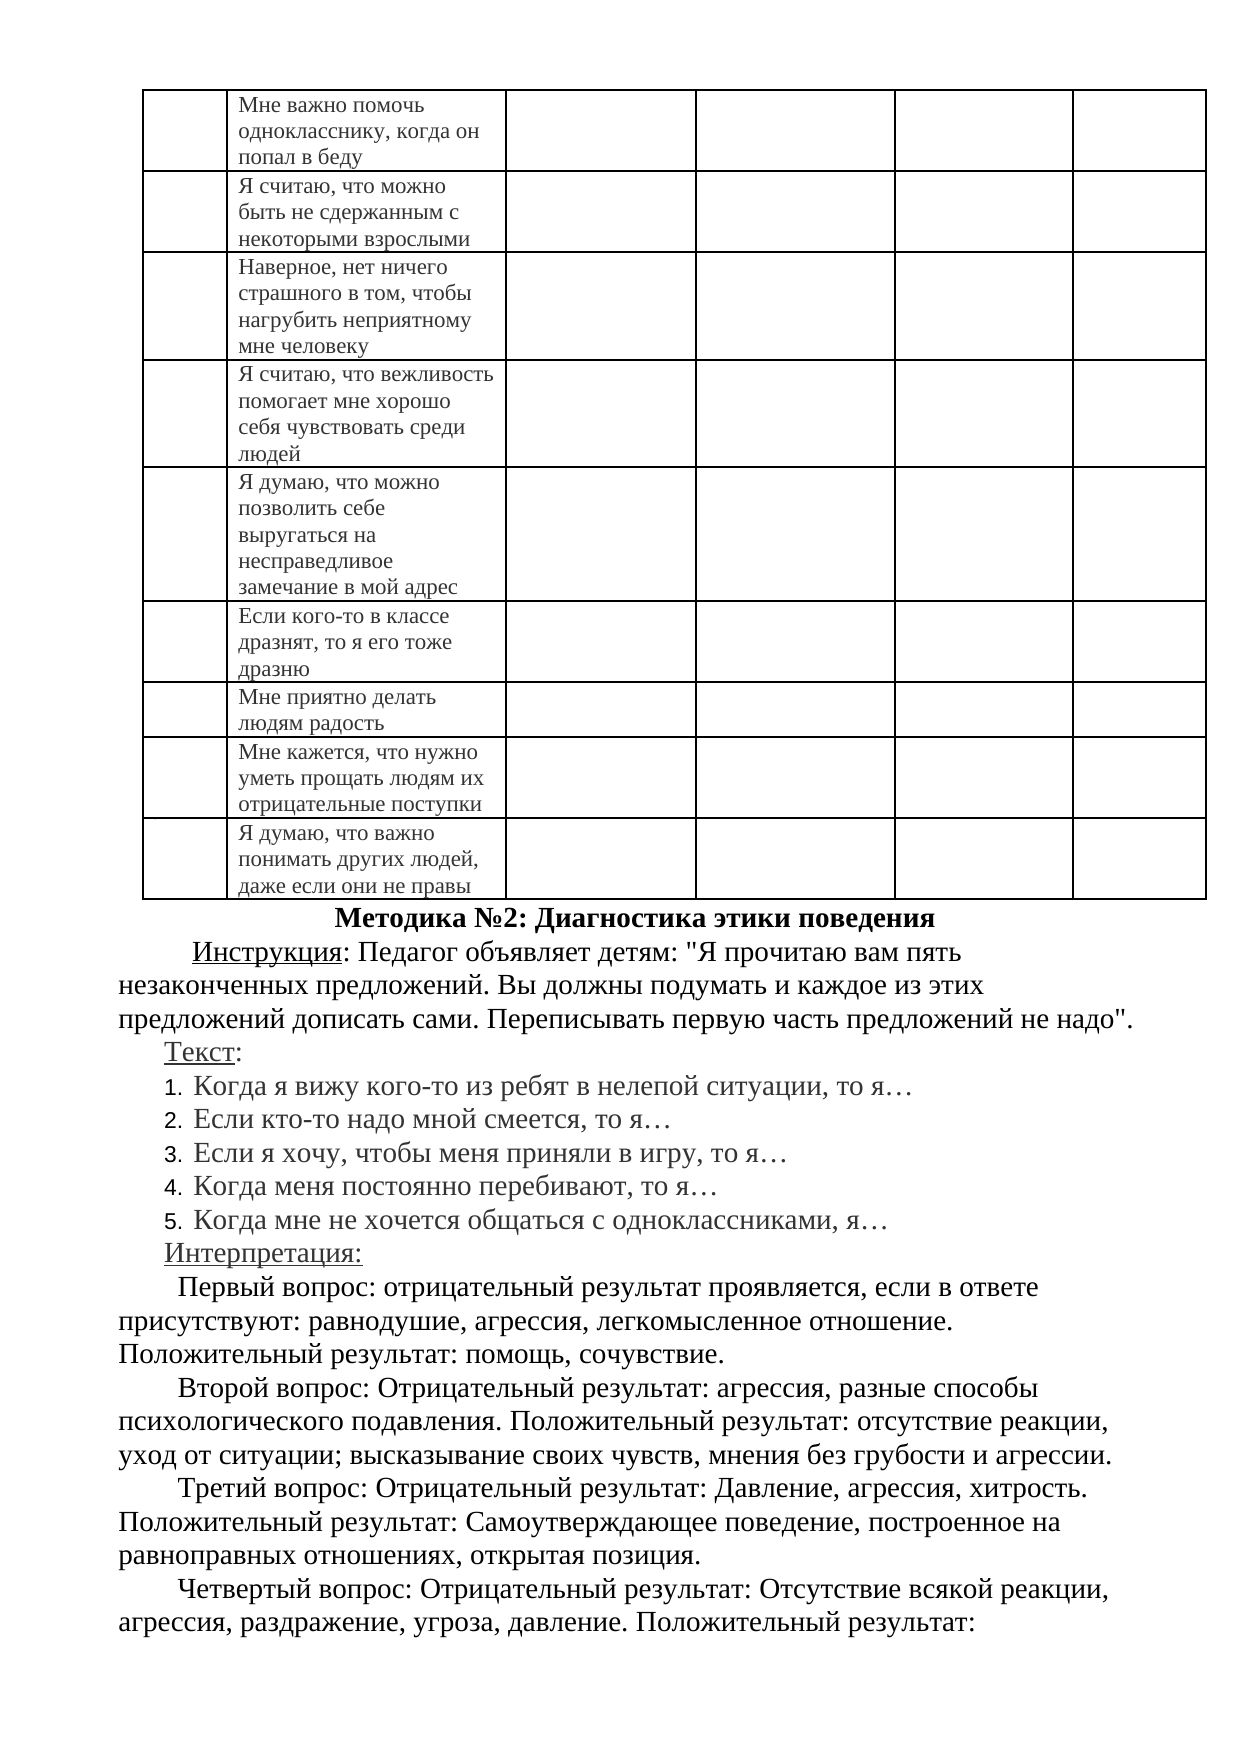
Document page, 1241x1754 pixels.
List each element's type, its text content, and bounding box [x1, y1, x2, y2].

table_cell [144, 172, 226, 251]
table_cell [144, 253, 226, 358]
table_cell Мне приятно делать людям радость [228, 683, 505, 736]
table_cell [1074, 361, 1205, 466]
table_cell [1074, 683, 1205, 736]
table_cell [1074, 468, 1205, 600]
text Третий вопрос: Отрицательный результат: Давление, агрессия, хитрость. Положительный результат: Самоутверждающее поведение, построенное на равноправных отношениях, открытая позиция. [118, 1470, 1152, 1571]
text Текст: [118, 1034, 1152, 1068]
table_cell [896, 819, 1072, 898]
text Инструкция: Педагог объявляет детям: "Я прочитаю вам пять незаконченных предложений. Вы должны подумать и каждое из этих предложений дописать сами. Переписывать первую часть предложений не надо". [118, 934, 1152, 1034]
table_cell [144, 602, 226, 681]
list Если я хочу, чтобы меня приняли в игру, то я… [164, 1135, 1152, 1168]
table_cell [896, 738, 1072, 817]
table_cell [144, 468, 226, 600]
table_cell [507, 468, 695, 600]
table_cell [896, 253, 1072, 358]
table_cell Если кого-то в классе дразнят, то я его тоже дразню [228, 602, 505, 681]
table_cell [1074, 253, 1205, 358]
table_cell Я думаю, что важно понимать других людей, даже если они не правы [228, 819, 505, 898]
table_cell Мне важно помочь однокласснику, когда он попал в беду [228, 91, 505, 170]
table_cell [697, 683, 894, 736]
table_cell [1074, 172, 1205, 251]
table_cell [697, 468, 894, 600]
table_cell [507, 602, 695, 681]
table_cell [507, 738, 695, 817]
table_cell [1074, 819, 1205, 898]
table_cell [507, 819, 695, 898]
list Когда меня постоянно перебивают, то я… [164, 1168, 1152, 1202]
table_cell [144, 361, 226, 466]
table_cell [144, 683, 226, 736]
table_cell [697, 91, 894, 170]
table_cell [697, 738, 894, 817]
table_cell [507, 683, 695, 736]
table_cell [896, 602, 1072, 681]
table_cell [144, 738, 226, 817]
table_cell [697, 819, 894, 898]
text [118, 1571, 1152, 1638]
list Если кто-то надо мной смеется, то я… [164, 1101, 1152, 1135]
table_cell [896, 361, 1072, 466]
table_cell [507, 361, 695, 466]
table_cell [507, 91, 695, 170]
table_cell [507, 172, 695, 251]
table_cell [1074, 91, 1205, 170]
table_cell [697, 602, 894, 681]
table_cell Мне кажется, что нужно уметь прощать людям их отрицательные поступки [228, 738, 505, 817]
table_cell [896, 91, 1072, 170]
list Когда я вижу кого-то из ребят в нелепой ситуации, то я… [164, 1068, 1152, 1101]
table_cell [697, 253, 894, 358]
table_cell [144, 91, 226, 170]
table_cell Я думаю, что можно позволить себе выругаться на несправедливое замечание в мой адрес [228, 468, 505, 600]
text Второй вопрос: Отрицательный результат: агрессия, разные способы психологического подавления. Положительный результат: отсутствие реакции, уход от ситуации; высказывание своих чувств, мнения без грубости и агрессии. [118, 1370, 1152, 1470]
list Когда мне не хочется общаться с одноклассниками, я… [164, 1202, 1152, 1236]
table_cell [896, 468, 1072, 600]
table_cell Я считаю, что вежливость помогает мне хорошо себя чувствовать среди людей [228, 361, 505, 466]
table_cell Я считаю, что можно быть не сдержанным с некоторыми взрослыми [228, 172, 505, 251]
text Интерпретация: [118, 1236, 1152, 1269]
text Методика №2: Диагностика этики поведения [118, 900, 1152, 934]
table_cell [697, 361, 894, 466]
table_cell [697, 172, 894, 251]
table_cell Наверное, нет ничего страшного в том, чтобы нагрубить неприятному мне человеку [228, 253, 505, 358]
text Первый вопрос: отрицательный результат проявляется, если в ответе присутствуют: равнодушие, агрессия, легкомысленное отношение. Положительный результат: помощь, сочувствие. [118, 1269, 1152, 1370]
table_cell [1074, 602, 1205, 681]
table_cell [896, 683, 1072, 736]
table_cell [1074, 738, 1205, 817]
table_cell [507, 253, 695, 358]
table_cell [896, 172, 1072, 251]
table_cell [144, 819, 226, 898]
